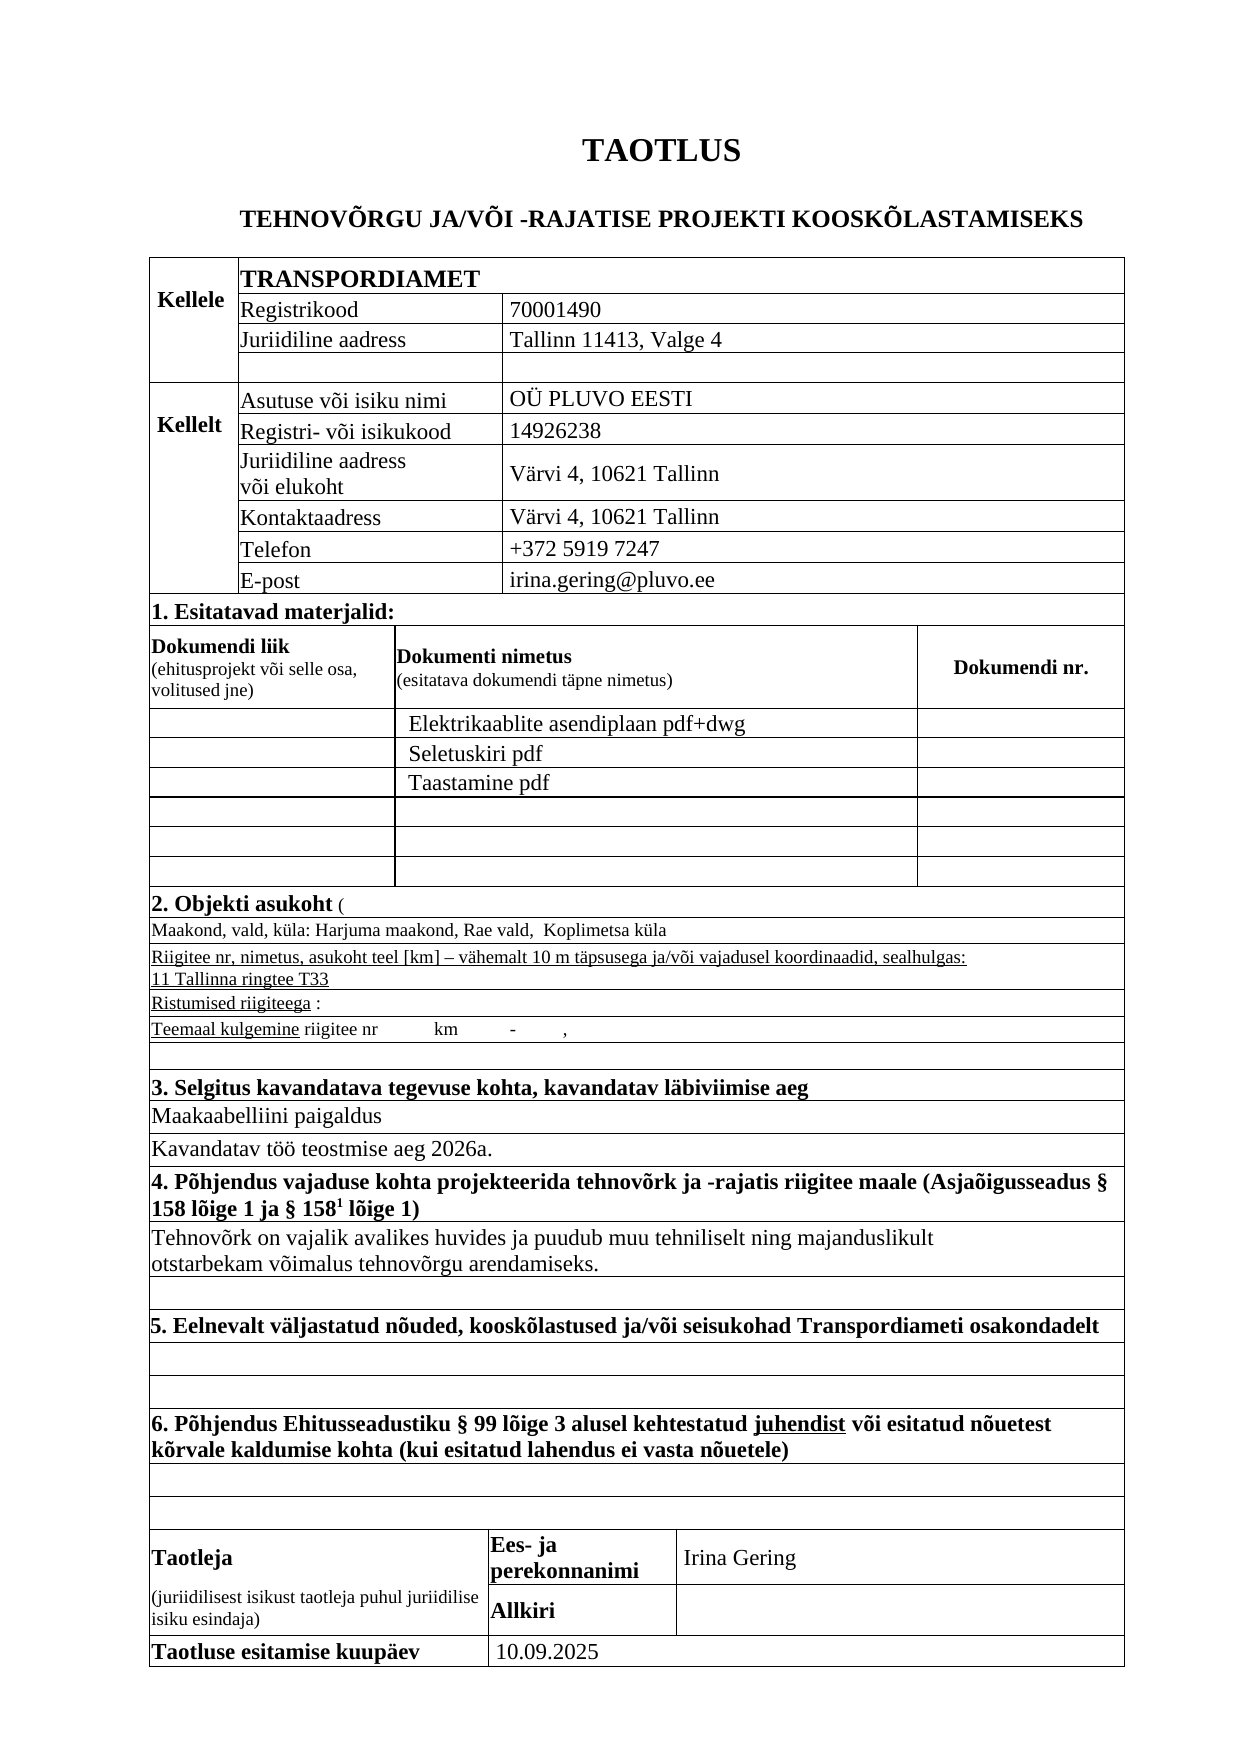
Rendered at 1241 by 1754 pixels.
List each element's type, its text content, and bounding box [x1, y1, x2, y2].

table_cell 5. Eelnevalt väljastatud nõuded, kooskõlastused ja/või seisukohad Transpordiameti osakondadelt [150, 1310, 1124, 1342]
table_cell Ees- ja perekonnanimi [489, 1530, 676, 1584]
table_cell 4. Põhjendus vajaduse kohta projekteerida tehnovõrk ja -rajatis riigitee maale (Asjaõigusseadus § 158 lõige 1 ja § 1581 lõige 1) [150, 1167, 1124, 1221]
table_cell OÜ PLUVO EESTI [503, 383, 1124, 413]
table_cell 2. Objekti asukoht ( [150, 887, 1124, 917]
table_cell Kellelt [150, 383, 238, 593]
table_cell Seletuskiri pdf [396, 738, 917, 767]
table_cell 70001490 [503, 294, 1124, 322]
table_cell Telefon [239, 532, 502, 562]
table_cell Taotluse esitamise kuupäev [150, 1636, 488, 1666]
table_cell +372 5919 7247 [503, 532, 1124, 562]
table_cell 10.09.2025 [489, 1636, 1124, 1666]
table_cell [150, 1043, 1124, 1069]
table_cell [503, 353, 1124, 382]
table_cell 1. Esitatavad materjalid: [150, 594, 1124, 624]
table_cell Teemaal kulgemine riigitee nr km - , [150, 1017, 1124, 1042]
table_cell [396, 857, 917, 886]
table_cell [239, 353, 502, 382]
table_cell [150, 1277, 1124, 1309]
table_cell Tehnovõrk on vajalik avalikes huvides ja puudub muu tehniliselt ning majanduslikult otstarbekam võimalus tehnovõrgu arendamiseks. [150, 1222, 1124, 1276]
table_cell Maakaabelliini paigaldus [150, 1101, 1124, 1133]
table_cell Riigitee nr, nimetus, asukoht teel [km] – vähemalt 10 m täpsusega ja/või vajadusel koordinaadid, sealhulgas: 11 Tallinna ringtee T33 [150, 944, 1124, 989]
table_cell [150, 768, 394, 796]
text TEHNOVÕRGU JA/VÕI -RAJATISE PROJEKTI KOOSKÕLASTAMISEKS [177, 204, 1146, 233]
table_cell Taastamine pdf [396, 768, 917, 796]
table_cell Dokumendi liik (ehitusprojekt või selle osa, volitused jne) [150, 626, 394, 707]
table_cell [150, 1497, 1124, 1528]
table_cell Registri- või isikukood [239, 414, 502, 444]
table_cell Allkiri [489, 1585, 676, 1634]
table_cell Dokumenti nimetus (esitatava dokumendi täpne nimetus) [396, 626, 917, 707]
table_cell [918, 827, 1124, 856]
table_cell [396, 798, 917, 826]
table_cell [150, 709, 394, 737]
table_cell Asutuse või isiku nimi [239, 383, 502, 413]
table_cell 3. Selgitus kavandatava tegevuse kohta, kavandatav läbiviimise aeg [150, 1070, 1124, 1100]
table_cell Kavandatav töö teostmise aeg 2026a. [150, 1134, 1124, 1166]
table_cell [396, 827, 917, 856]
table_cell Maakond, vald, küla: Harjuma maakond, Rae vald, Koplimetsa küla [150, 918, 1124, 943]
table_cell [150, 1464, 1124, 1496]
table_cell [150, 738, 394, 767]
table_cell [918, 857, 1124, 886]
table_cell Kontaktaadress [239, 501, 502, 531]
table_cell Juriidiline aadress või elukoht [239, 445, 502, 499]
text TAOTLUS [177, 130, 1146, 168]
table_cell [150, 827, 394, 856]
table_cell [918, 709, 1124, 737]
table_cell [918, 768, 1124, 796]
table_cell [918, 798, 1124, 826]
table_cell Dokumendi nr. [918, 626, 1124, 707]
table_cell Irina Gering [677, 1530, 1124, 1584]
table_cell [150, 1343, 1124, 1375]
table_cell (juriidilisest isikust taotleja puhul juriidilise isiku esindaja) [150, 1584, 488, 1634]
table_cell [150, 798, 394, 826]
table_cell [150, 857, 394, 886]
table_cell [150, 1376, 1124, 1407]
table_cell [918, 738, 1124, 767]
table_cell Värvi 4, 10621 Tallinn [503, 445, 1124, 499]
table_header TRANSPORDIAMET [239, 258, 1124, 293]
table_cell irina.gering@pluvo.ee [503, 563, 1124, 593]
table_cell Värvi 4, 10621 Tallinn [503, 501, 1124, 531]
table_header Kellele [150, 258, 238, 382]
table_cell Registrikood [239, 294, 502, 322]
table_cell 6. Põhjendus Ehitusseadustiku § 99 lõige 3 alusel kehtestatud juhendist või esitatud nõuetest kõrvale kaldumise kohta (kui esitatud lahendus ei vasta nõuetele) [150, 1409, 1124, 1463]
table_cell Elektrikaablite asendiplaan pdf+dwg [396, 709, 917, 737]
table_cell Juriidiline aadress [239, 324, 502, 352]
table_cell Taotleja [150, 1530, 488, 1584]
table_cell 14926238 [503, 414, 1124, 444]
table_cell Ristumised riigiteega : [150, 990, 1124, 1016]
table_cell Tallinn 11413, Valge 4 [503, 324, 1124, 352]
table_cell E-post [239, 563, 502, 593]
table_cell [677, 1585, 1124, 1634]
